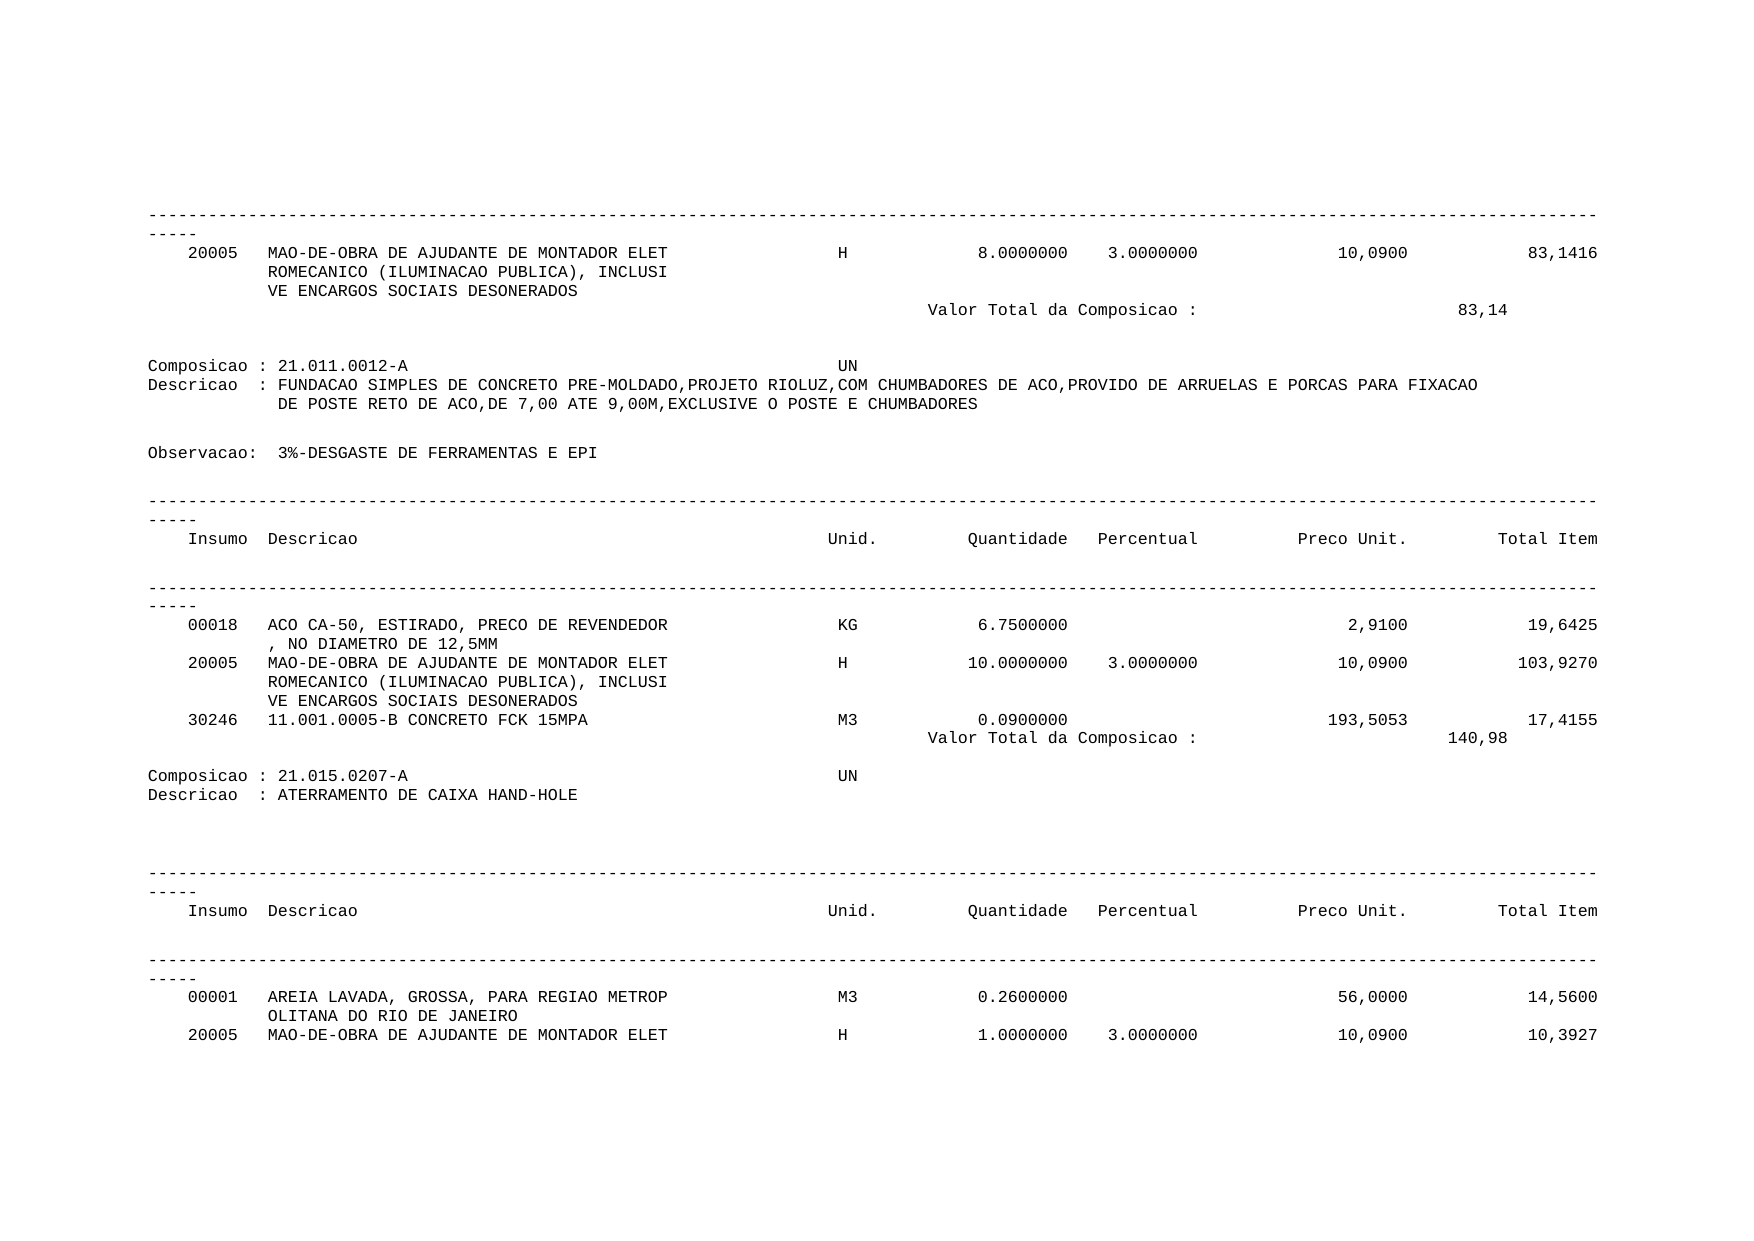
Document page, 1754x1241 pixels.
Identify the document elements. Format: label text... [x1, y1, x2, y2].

text OLITANA DO RIO DE JANEIRO [148, 1008, 1606, 1027]
text Valor Total da Composicao : 83,14 [148, 301, 1606, 320]
text 20005 MAO-DE-OBRA DE AJUDANTE DE MONTADOR ELET H 8.0000000 3.0000000 10,0900 83,1416 [148, 245, 1606, 263]
text 20005 MAO-DE-OBRA DE AJUDANTE DE MONTADOR ELET H 10.0000000 3.0000000 10,0900 103,9270 [148, 654, 1606, 673]
text Insumo Descricao Unid. Quantidade Percentual Preco Unit. Total Item [148, 531, 1606, 549]
text 00018 ACO CA-50, ESTIRADO, PRECO DE REVENDEDOR KG 6.7500000 2,9100 19,6425 [148, 617, 1606, 636]
text Descricao : ATERRAMENTO DE CAIXA HAND-HOLE [148, 787, 1606, 805]
text Insumo Descricao Unid. Quantidade Percentual Preco Unit. Total Item [148, 903, 1606, 922]
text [148, 177, 1606, 245]
text Descricao : FUNDACAO SIMPLES DE CONCRETO PRE-MOLDADO,PROJETO RIOLUZ,COM CHUMBADORES DE ACO,PROVIDO DE ARRUELAS E PORCAS PARA FIXACAO [148, 377, 1606, 396]
text 00001 AREIA LAVADA, GROSSA, PARA REGIAO METROP M3 0.2600000 56,0000 14,5600 [148, 989, 1606, 1008]
text , NO DIAMETRO DE 12,5MM [148, 636, 1606, 654]
text Composicao : 21.011.0012-A UN [148, 358, 1606, 377]
text DE POSTE RETO DE ACO,DE 7,00 ATE 9,00M,EXCLUSIVE O POSTE E CHUMBADORES [148, 396, 1606, 414]
text 30246 11.001.0005-B CONCRETO FCK 15MPA M3 0.0900000 193,5053 17,4155 [148, 711, 1606, 730]
text ROMECANICO (ILUMINACAO PUBLICA), INCLUSI [148, 263, 1606, 282]
text 20005 MAO-DE-OBRA DE AJUDANTE DE MONTADOR ELET H 1.0000000 3.0000000 10,0900 10,3927 [148, 1027, 1606, 1046]
text VE ENCARGOS SOCIAIS DESONERADOS [148, 282, 1606, 301]
text Observacao: 3%-DESGASTE DE FERRAMENTAS E EPI [148, 444, 1606, 463]
text Composicao : 21.015.0207-A UN [148, 768, 1606, 787]
text Valor Total da Composicao : 140,98 [148, 730, 1606, 749]
text ROMECANICO (ILUMINACAO PUBLICA), INCLUSI [148, 673, 1606, 692]
text VE ENCARGOS SOCIAIS DESONERADOS [148, 692, 1606, 711]
